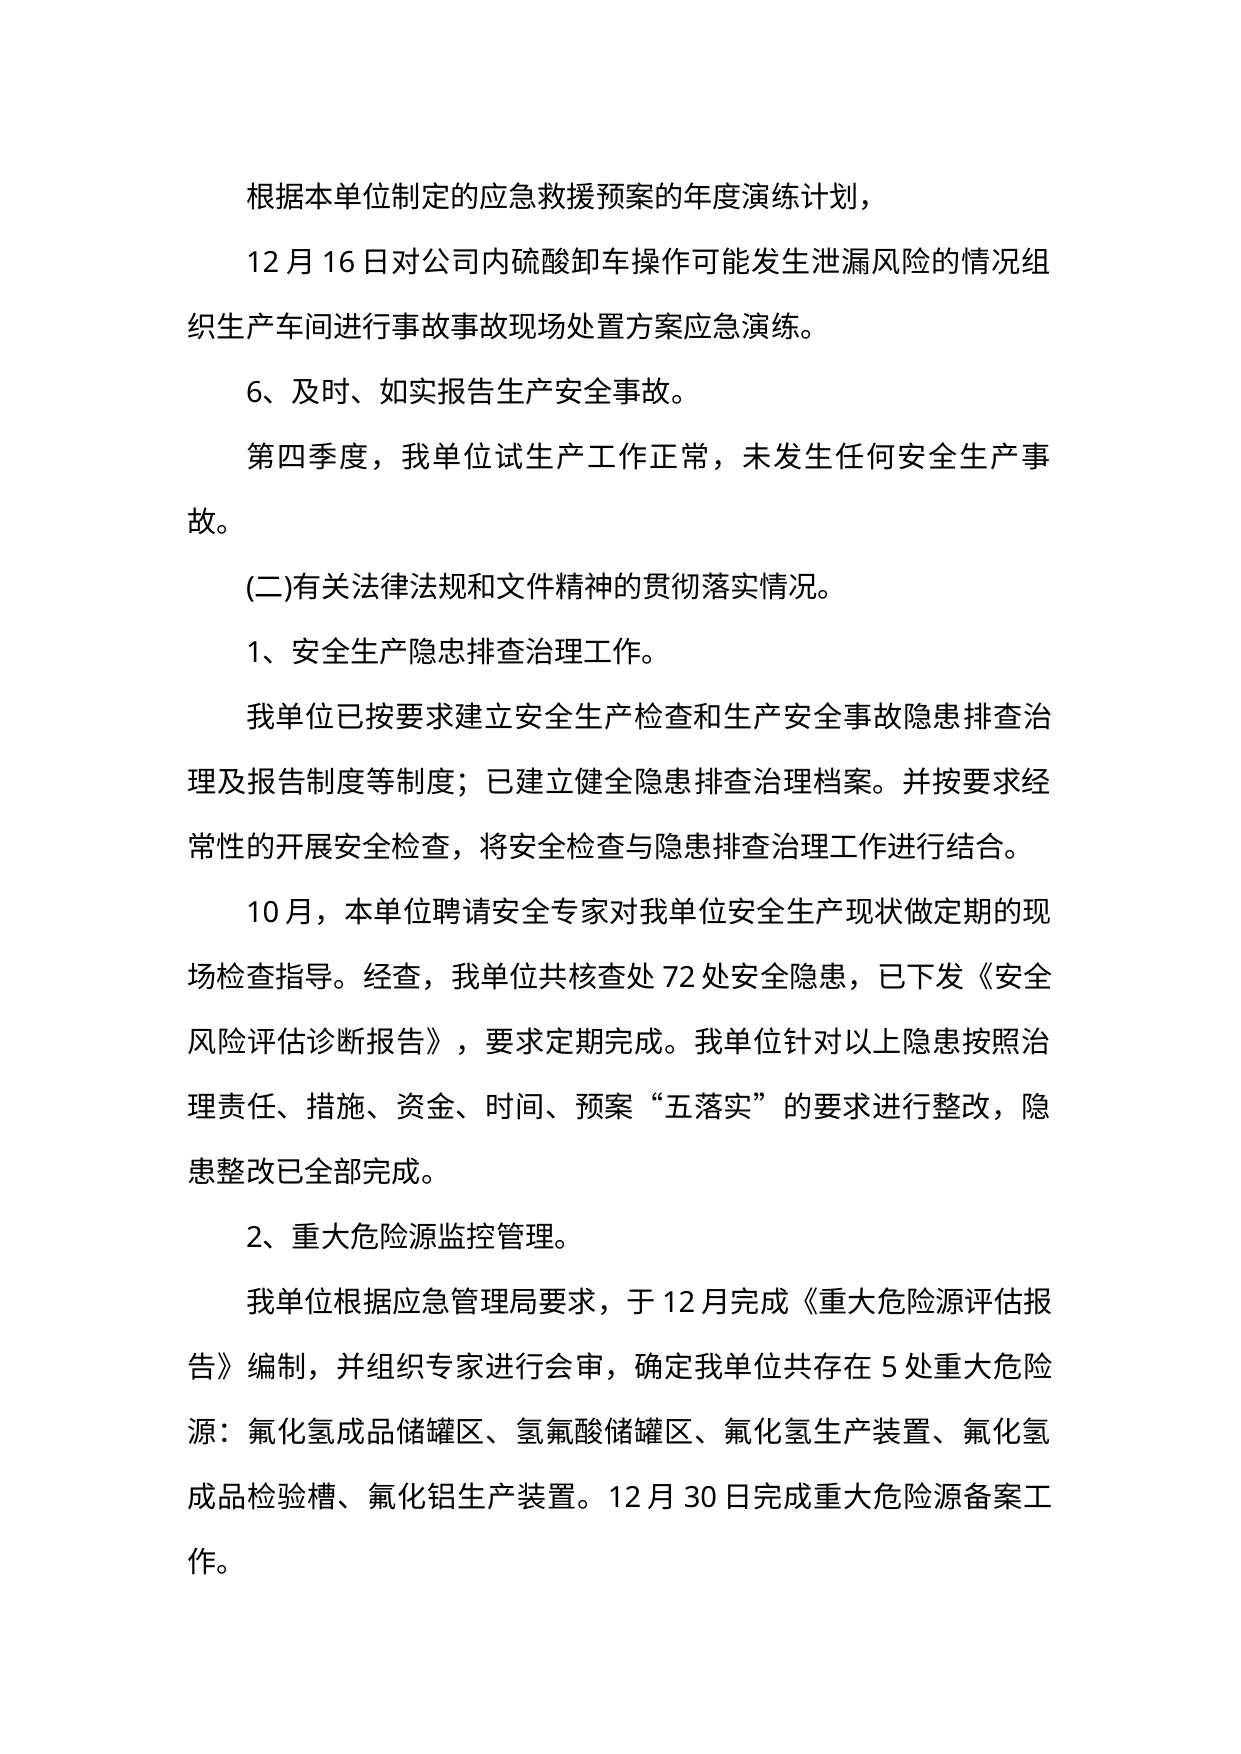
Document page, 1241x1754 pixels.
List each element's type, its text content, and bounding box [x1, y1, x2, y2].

text 1、安全生产隐忠排查治理工作。 [187, 617, 1053, 682]
text 12月16日对公司内硫酸卸车操作可能发生泄漏风险的情况组织生产车间进行事故事故现场处置方案应急演练。 [187, 227, 1053, 357]
text 6、及时、如实报告生产安全事故。 [187, 357, 1053, 422]
text 我单位已按要求建立安全生产检查和生产安全事故隐患排查治理及报告制度等制度；已建立健全隐患排查治理档案。并按要求经常性的开展安全检查，将安全检查与隐患排查治理工作进行结合。 [187, 682, 1053, 877]
text 10月，本单位聘请安全专家对我单位安全生产现状做定期的现场检查指导。经查，我单位共核查处72处安全隐患，已下发《安全风险评估诊断报告》，要求定期完成。我单位针对以上隐患按照治理责任、措施、资金、时间、预案“五落实”的要求进行整改，隐患整改已全部完成。 [187, 877, 1053, 1202]
text 根据本单位制定的应急救援预案的年度演练计划， [187, 162, 1053, 227]
text 2、重大危险源监控管理。 [187, 1202, 1053, 1267]
text (二)有关法律法规和文件精神的贯彻落实情况。 [187, 552, 1053, 617]
text 第四季度，我单位试生产工作正常，未发生任何安全生产事故。 [187, 422, 1053, 552]
text 我单位根据应急管理局要求，于12月完成《重大危险源评估报告》编制，并组织专家进行会审，确定我单位共存在5处重大危险源：氟化氢成品储罐区、氢氟酸储罐区、氟化氢生产装置、氟化氢成品检验槽、氟化铝生产装置。12月30日完成重大危险源备案工作。 [187, 1267, 1053, 1592]
